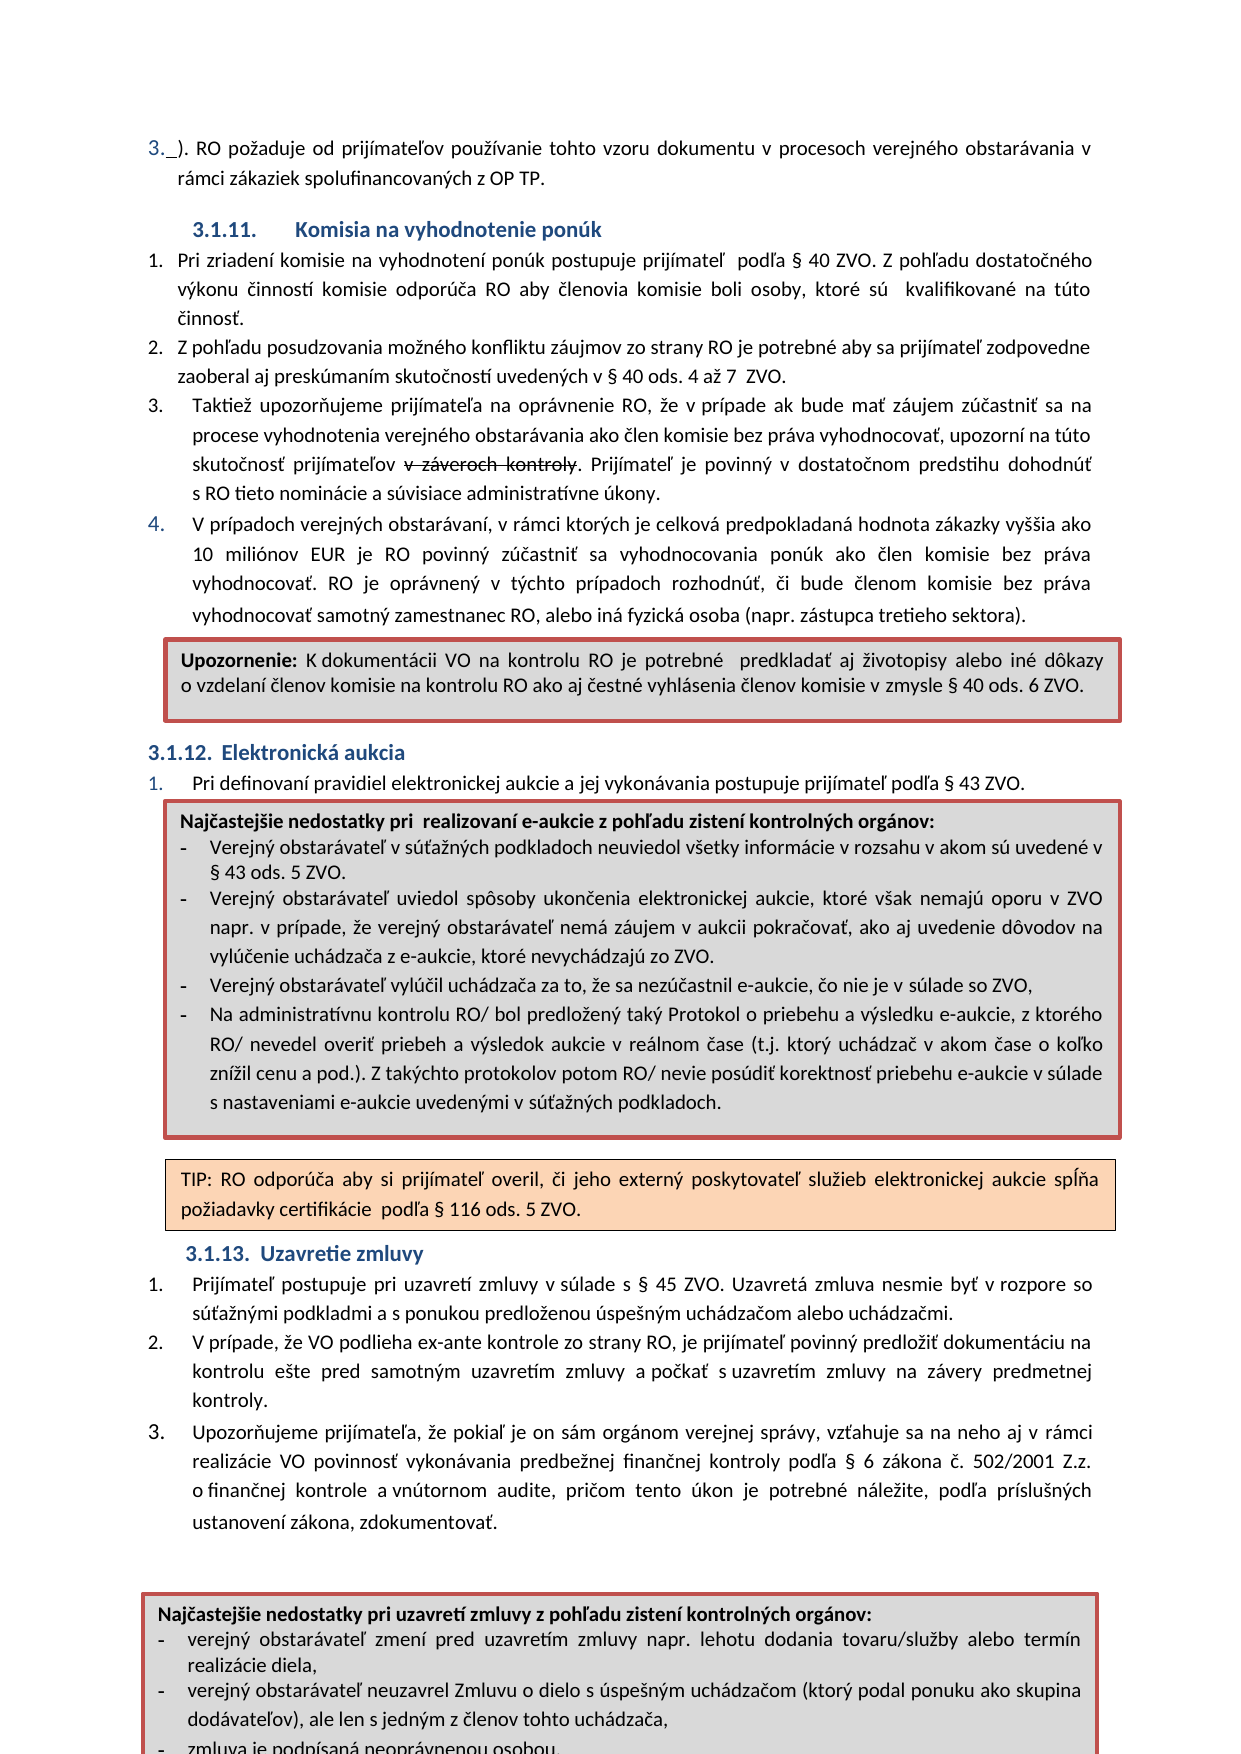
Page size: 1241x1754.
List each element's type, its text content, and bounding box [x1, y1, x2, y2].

list Taktiež upozorňujeme prijímateľa na oprávnenie RO, že v prípade ak bude mať záujem zúčastniť sa na procese vyhodnotenia verejného obstarávania ako člen komisie bez práva vyhodnocovať, upozorní na túto skutočnosť prijímateľov v záveroch kontroly. Prijímateľ je povinný v dostatočnom predstihu dohodnúť s RO tieto nominácie a súvisiace administratívne úkony. [148, 393, 1093, 506]
list V prípadoch verejných obstarávaní, v rámci ktorých je celková predpokladaná hodnota zákazky vyššia ako 10 miliónov EUR je RO povinný zúčastniť sa vyhodnocovania ponúk ako člen komisie bez práva vyhodnocovať. RO je oprávnený v týchto prípadoch rozhodnúť, či bude členom komisie bez práva vyhodnocovať samotný zamestnanec RO, alebo iná fyzická osoba (napr. zástupca tretieho sektora). [148, 509, 1093, 628]
subtitle Elektronická aukcia [148, 738, 1093, 766]
list Pri definovaní pravidiel elektronickej aukcie a jej vykonávania postupuje prijímateľ podľa § 43 ZVO. [148, 770, 1093, 796]
subtitle Uzavretie zmluvy [185, 1239, 1093, 1267]
subtitle Komisia na vyhodnotenie ponúk [192, 215, 1093, 243]
list Príloha č. 3 Vzor zápisnice z vyhodnotenia ponúk). RO požaduje od prijímateľov používanie tohto vzoru dokumentu v procesoch verejného obstarávania v rámci zákaziek spolufinancovaných z OP TP. [148, 133, 1093, 190]
list V prípade, že VO podlieha ex-ante kontrole zo strany RO, je prijímateľ povinný predložiť dokumentáciu na kontrolu ešte pred samotným uzavretím zmluvy a počkať s uzavretím zmluvy na závery predmetnej kontroly. [148, 1329, 1093, 1413]
list Upozorňujeme prijímateľa, že pokiaľ je on sám orgánom verejnej správy, vzťahuje sa na neho aj v rámci realizácie VO povinnosť vykonávania predbežnej finančnej kontroly podľa § 6 zákona č. 502/2001 Z.z. o finančnej kontrole a vnútornom audite, pričom tento úkon je potrebné náležite, podľa príslušných ustanovení zákona, zdokumentovať. [148, 1417, 1093, 1535]
list Prijímateľ postupuje pri uzavretí zmluvy v súlade s § 45 ZVO. Uzavretá zmluva nesmie byť v rozpore so súťažnými podkladmi a s ponukou predloženou úspešným uchádzačom alebo uchádzačmi. [148, 1271, 1093, 1326]
list Pri zriadení komisie na vyhodnotení ponúk postupuje prijímateľ podľa § 40 ZVO. Z pohľadu dostatočného výkonu činností komisie odporúča RO aby členovia komisie boli osoby, ktoré sú kvalifikované na túto činnosť. [148, 247, 1093, 331]
list Z pohľadu posudzovania možného konfliktu záujmov zo strany RO je potrebné aby sa prijímateľ zodpovedne zaoberal aj preskúmaním skutočností uvedených v § 40 ods. 4 až 7 ZVO. [148, 334, 1093, 389]
